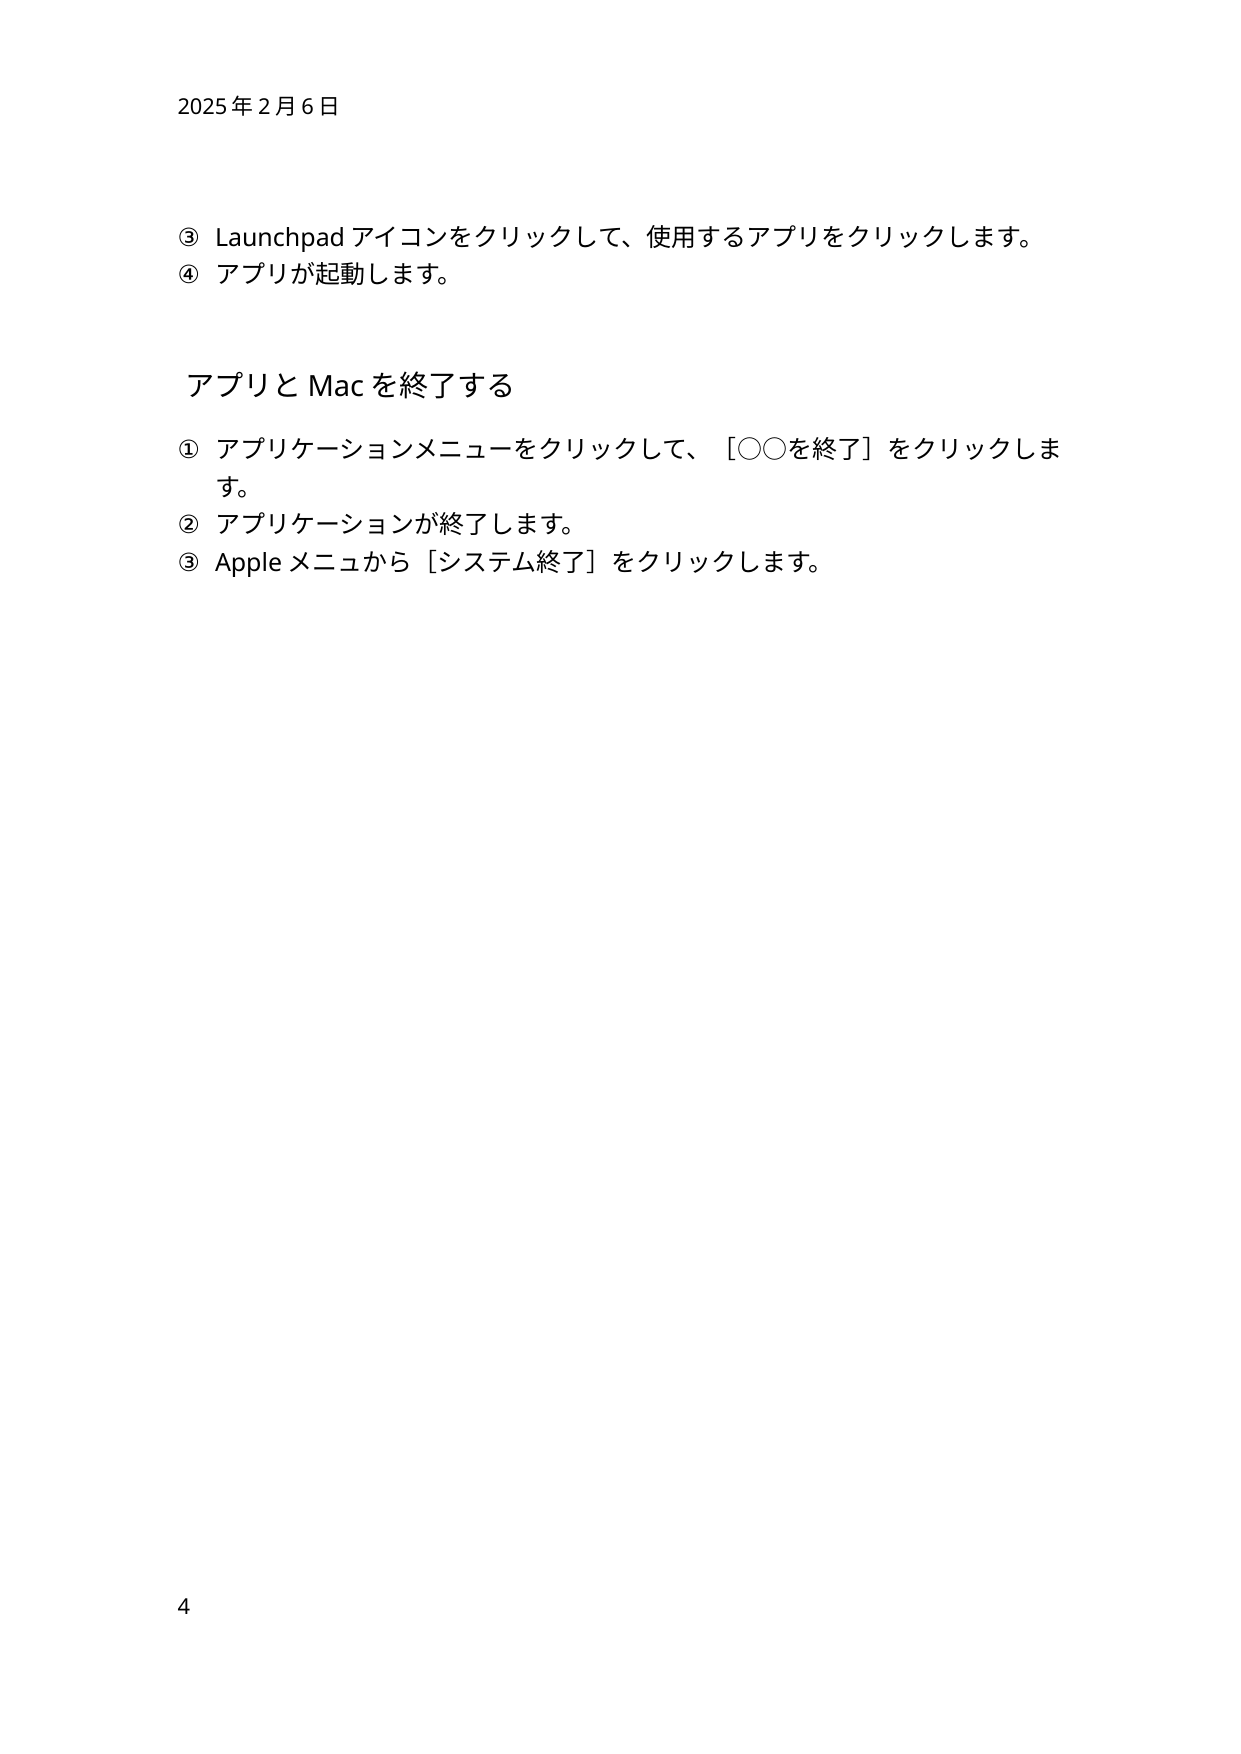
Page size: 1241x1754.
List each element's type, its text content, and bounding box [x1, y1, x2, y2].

list Appleメニュから［システム終了］をクリックします。 [177, 542, 1063, 579]
list アプリケーションメニューをクリックして、［○○を終了］をクリックします。 [177, 429, 1063, 504]
list アプリが起動します。 [177, 254, 1063, 292]
subtitle アプリとMacを終了する [177, 346, 1063, 421]
list Launchpadアイコンをクリックして、使用するアプリをクリックします。 [177, 217, 1063, 254]
list アプリケーションが終了します。 [177, 504, 1063, 542]
